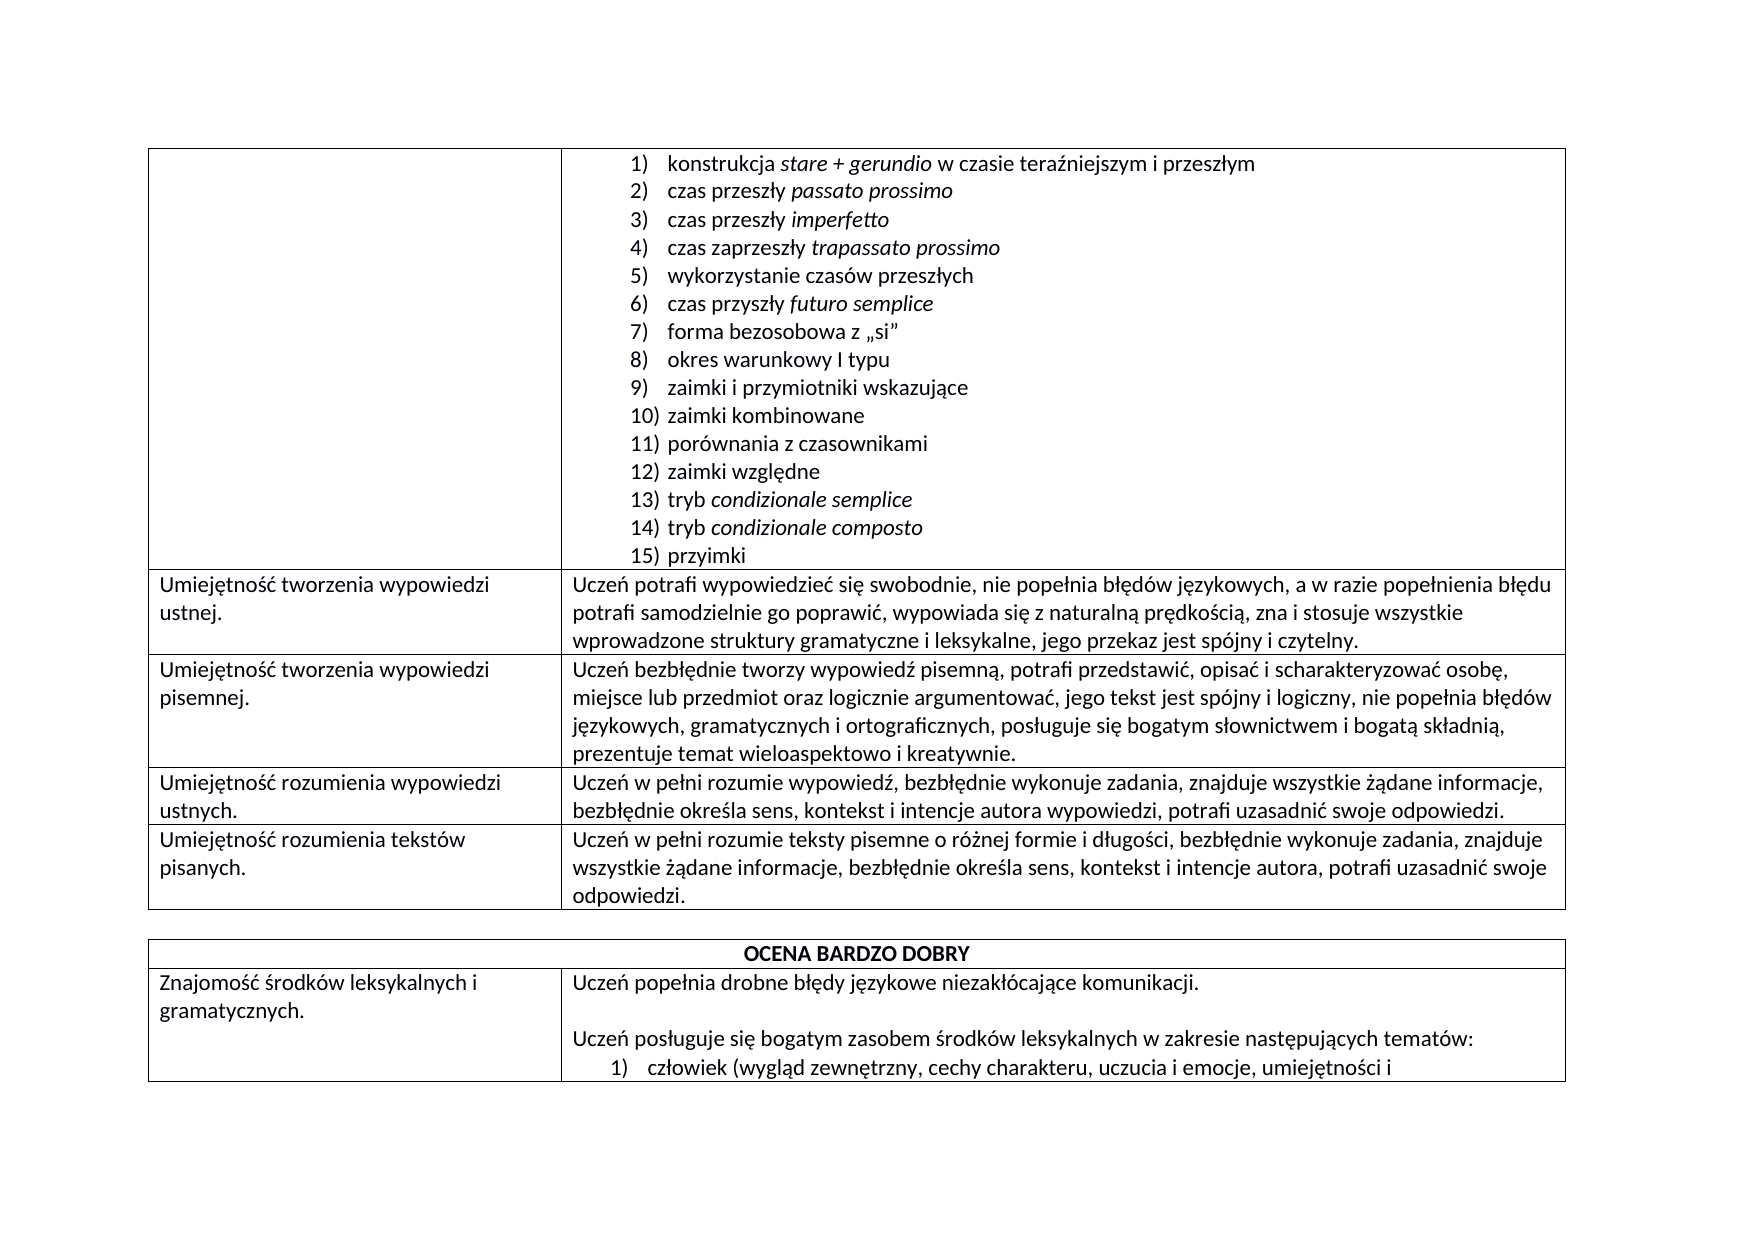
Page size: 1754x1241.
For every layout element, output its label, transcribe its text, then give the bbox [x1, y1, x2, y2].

table_cell Uczeń w pełni rozumie teksty pisemne o różnej formie i długości, bezbłędnie wykonuje zadania, znajduje wszystkie żądane informacje, bezbłędnie określa sens, kontekst i intencje autora, potrafi uzasadnić swoje odpowiedzi. [562, 825, 1565, 909]
table_cell Umiejętność tworzenia wypowiedzi pisemnej. [149, 655, 561, 767]
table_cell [562, 149, 1565, 569]
table_cell Uczeń potrafi wypowiedzieć się swobodnie, nie popełnia błędów językowych, a w razie popełnienia błędu potrafi samodzielnie go poprawić, wypowiada się z naturalną prędkością, zna i stosuje wszystkie wprowadzone struktury gramatyczne i leksykalne, jego przekaz jest spójny i czytelny. [562, 570, 1565, 654]
table_cell Umiejętność tworzenia wypowiedzi ustnej. [149, 570, 561, 654]
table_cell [562, 969, 1565, 1081]
table_cell Umiejętność rozumienia wypowiedzi ustnych. [149, 768, 561, 824]
table_cell Uczeń bezbłędnie tworzy wypowiedź pisemną, potrafi przedstawić, opisać i scharakteryzować osobę, miejsce lub przedmiot oraz logicznie argumentować, jego tekst jest spójny i logiczny, nie popełnia błędów językowych, gramatycznych i ortograficznych, posługuje się bogatym słownictwem i bogatą składnią, prezentuje temat wieloaspektowo i kreatywnie. [562, 655, 1565, 767]
table_cell Umiejętność rozumienia tekstów pisanych. [149, 825, 561, 909]
table_cell Uczeń w pełni rozumie wypowiedź, bezbłędnie wykonuje zadania, znajduje wszystkie żądane informacje, bezbłędnie określa sens, kontekst i intencje autora wypowiedzi, potrafi uzasadnić swoje odpowiedzi. [562, 768, 1565, 824]
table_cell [149, 149, 561, 569]
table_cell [149, 969, 561, 1081]
table_header OCENA BARDZO DOBRY [149, 940, 1565, 967]
